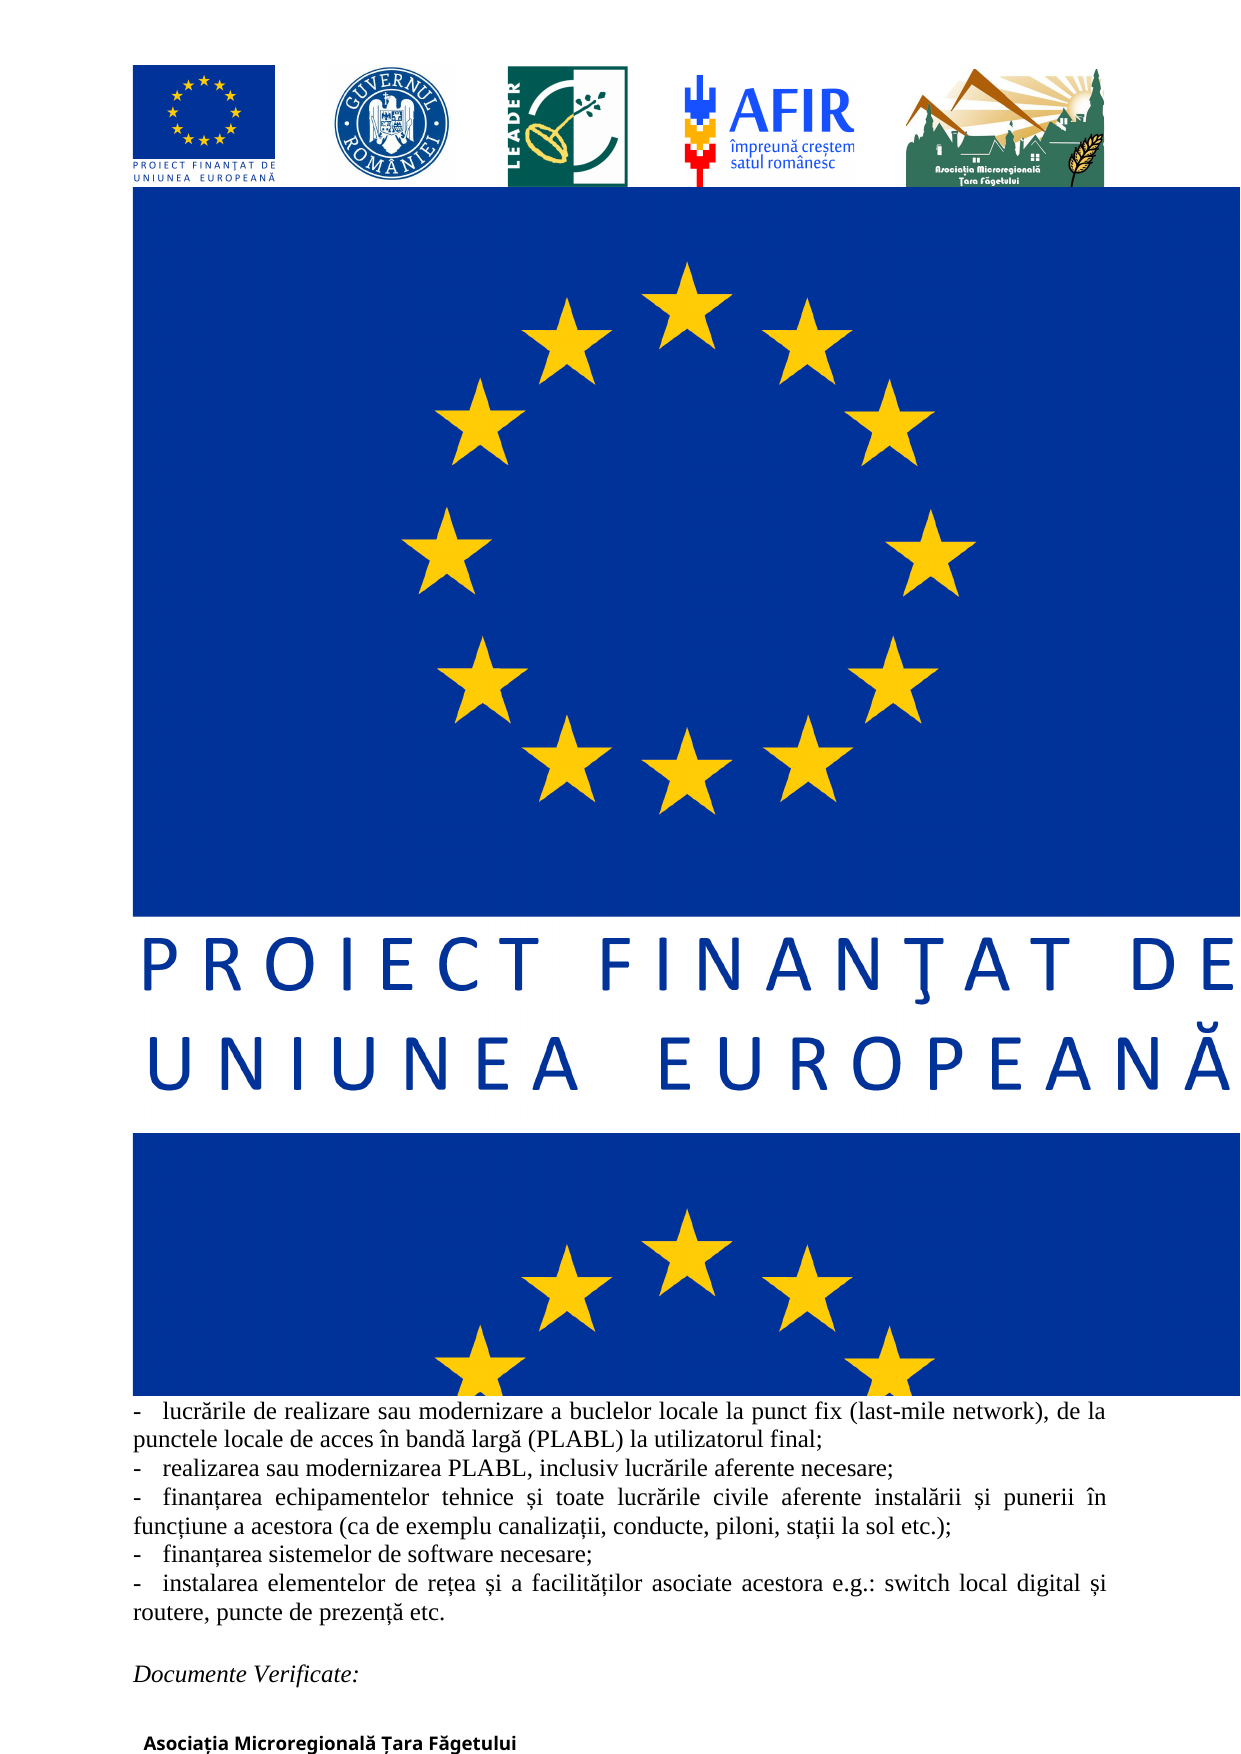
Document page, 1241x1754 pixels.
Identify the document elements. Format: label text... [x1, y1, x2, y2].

list finanțarea echipamentelor tehnice și toate lucrările civile aferente instalării și punerii în funcțiune a acestora (ca de exemplu canalizații, conducte, piloni, stații la sol etc.); [133, 1482, 1107, 1539]
list realizarea sau modernizarea PLABL, inclusiv lucrările aferente necesare; [133, 1453, 1107, 1482]
picture [132, 59, 1241, 1396]
list lucrările de realizare sau modernizare a buclelor locale la punct fix (last-mile network), de la punctele locale de acces în bandă largă (PLABL) la utilizatorul final; [133, 1396, 1107, 1453]
list instalarea elementelor de rețea și a facilităților asociate acestora e.g.: switch local digital și routere, puncte de prezență etc. [133, 1568, 1107, 1626]
list finanțarea sistemelor de software necesare; [133, 1539, 1107, 1568]
text Documente Verificate: [133, 1659, 1107, 1687]
